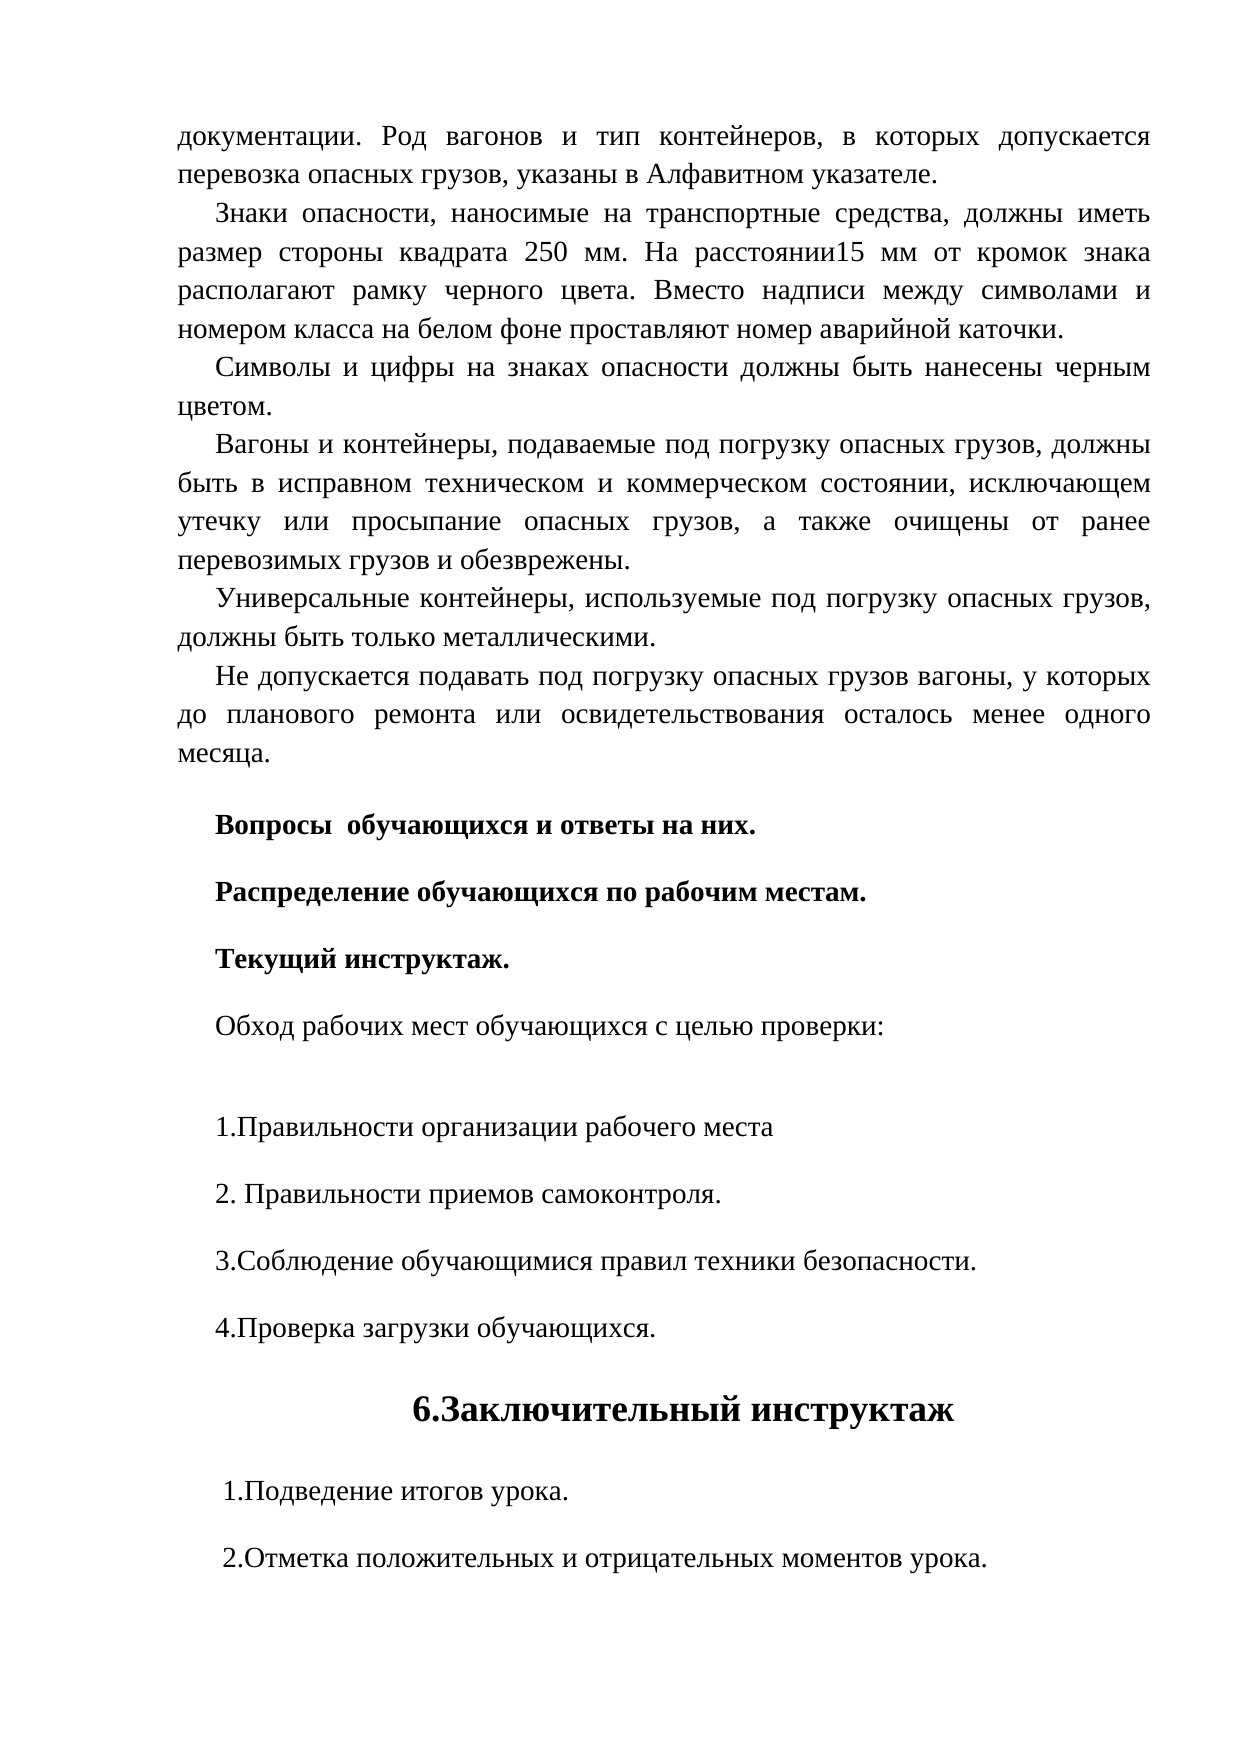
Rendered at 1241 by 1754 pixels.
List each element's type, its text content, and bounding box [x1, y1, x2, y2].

text 1.Правильности организации рабочего места [177, 1109, 1152, 1142]
text Вопросы обучающихся и ответы на них. [177, 807, 1152, 840]
text Не допускается подавать под погрузку опасных грузов вагоны, у которых до планового ремонта или освидетельствования осталось менее одного месяца. [177, 658, 1152, 768]
list 6.Заключительный инструктаж [177, 1387, 1152, 1430]
text Текущий инструктаж. [177, 941, 1152, 974]
text Универсальные контейнеры, используемые под погрузку опасных грузов, должны быть только металлическими. [177, 581, 1152, 653]
text Распределение обучающихся по рабочим местам. [177, 874, 1152, 907]
list 2.Отметка положительных и отрицательных моментов урока. [177, 1540, 1152, 1573]
text Обход рабочих мест обучающихся с целью проверки: [177, 1008, 1152, 1042]
text Вагоны и контейнеры, подаваемые под погрузку опасных грузов, должны быть в исправном техническом и коммерческом состоянии, исключающем утечку или просыпание опасных грузов, а также очищены от ранее перевозимых грузов и обезврежены. [177, 426, 1152, 576]
text Знаки опасности, наносимые на транспортные средства, должны иметь размер стороны квадрата 250 мм. На расстоянии15 мм от кромок знака располагают рамку черного цвета. Вместо надписи между символами и номером класса на белом фоне проставляют номер аварийной каточки. [177, 195, 1152, 344]
text Символы и цифры на знаках опасности должны быть нанесены черным цветом. [177, 349, 1152, 421]
text 4.Проверка загрузки обучающихся. [177, 1310, 1152, 1343]
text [177, 118, 1152, 190]
list 1.Подведение итогов урока. [177, 1473, 1152, 1506]
text 3.Соблюдение обучающимися правил техники безопасности. [177, 1243, 1152, 1276]
text 2. Правильности приемов самоконтроля. [177, 1176, 1152, 1209]
